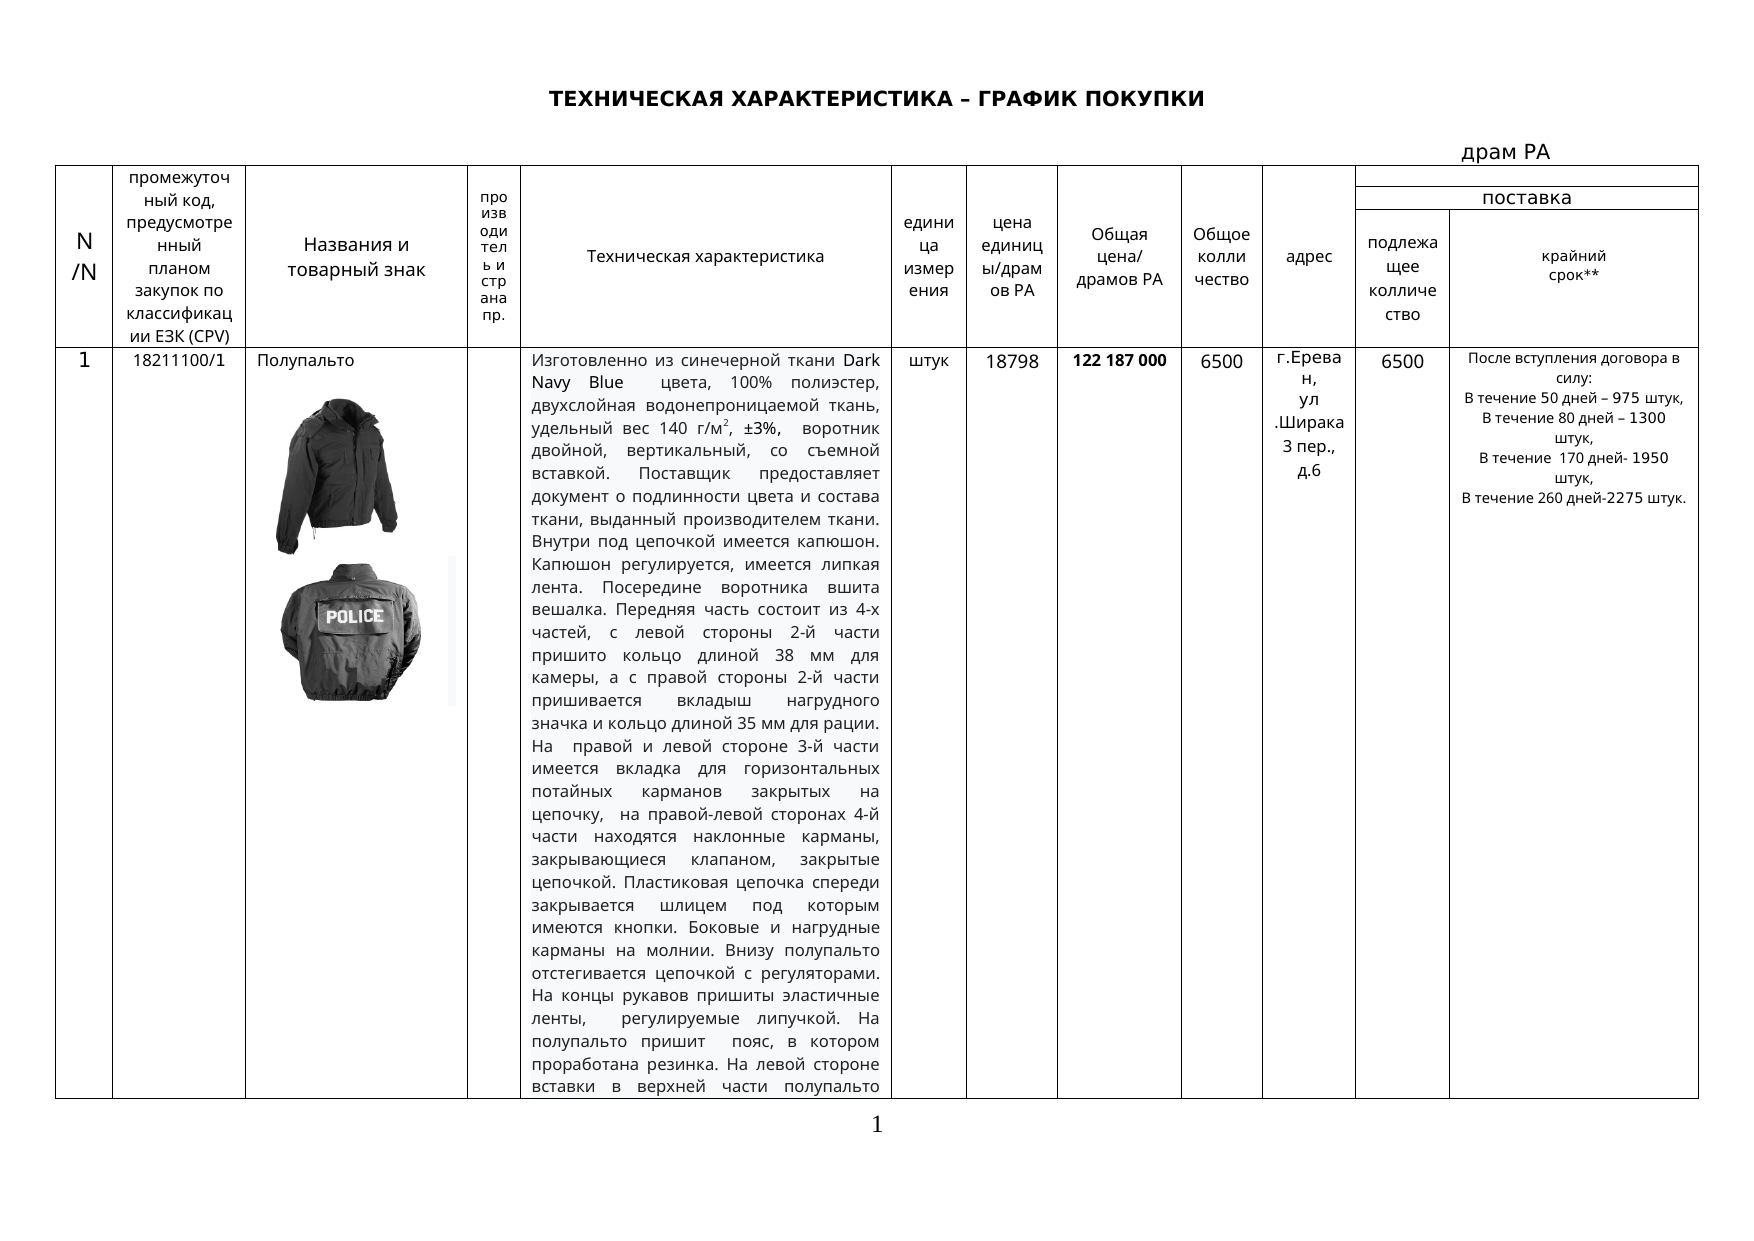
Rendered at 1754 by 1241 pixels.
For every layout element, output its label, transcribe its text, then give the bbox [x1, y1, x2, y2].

picture [256, 393, 448, 707]
table_header N/N [56, 166, 112, 347]
table_header Названия и товарный знак [246, 166, 467, 347]
table_cell 18211100/1 [113, 348, 245, 1098]
table_header цена единицы/драмов РА [967, 166, 1057, 347]
table_cell Полупальто [246, 348, 467, 1098]
table_cell [468, 348, 520, 1098]
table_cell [1263, 348, 1355, 1098]
table_header промежуточный код, предусмотренный планом закупок по классификации ЕЗК (CPV) [113, 166, 245, 347]
table_cell подлежащее колличество [1356, 210, 1449, 347]
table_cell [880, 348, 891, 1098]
table_cell поставка [1356, 187, 1698, 209]
text драм РА [75, 140, 1679, 164]
table_header производитель и страна пр. [468, 166, 520, 347]
table_header Общое колличество [1182, 166, 1262, 347]
table_header [1356, 166, 1698, 186]
table_cell 1 [56, 348, 112, 1098]
table_cell штук [892, 348, 966, 1098]
table_header Техническая характеристика [521, 166, 891, 347]
table_cell 18798 [967, 348, 1057, 1098]
table_header Общая цена/ драмов РА [1058, 166, 1181, 347]
table_header адрес [1263, 166, 1355, 347]
table_cell 6500 [1182, 348, 1262, 1098]
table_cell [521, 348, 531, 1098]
table_cell 122 187 000 [1058, 348, 1181, 1098]
table_header единица измерения [892, 166, 966, 347]
table_cell 6500 [1356, 348, 1449, 1098]
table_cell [1450, 348, 1698, 1098]
table_cell крайний срок** [1450, 210, 1698, 347]
text ТЕХНИЧЕСКАЯ ХАРАКТЕРИСТИКА – ГРАФИК ПОКУПКИ [75, 87, 1679, 112]
